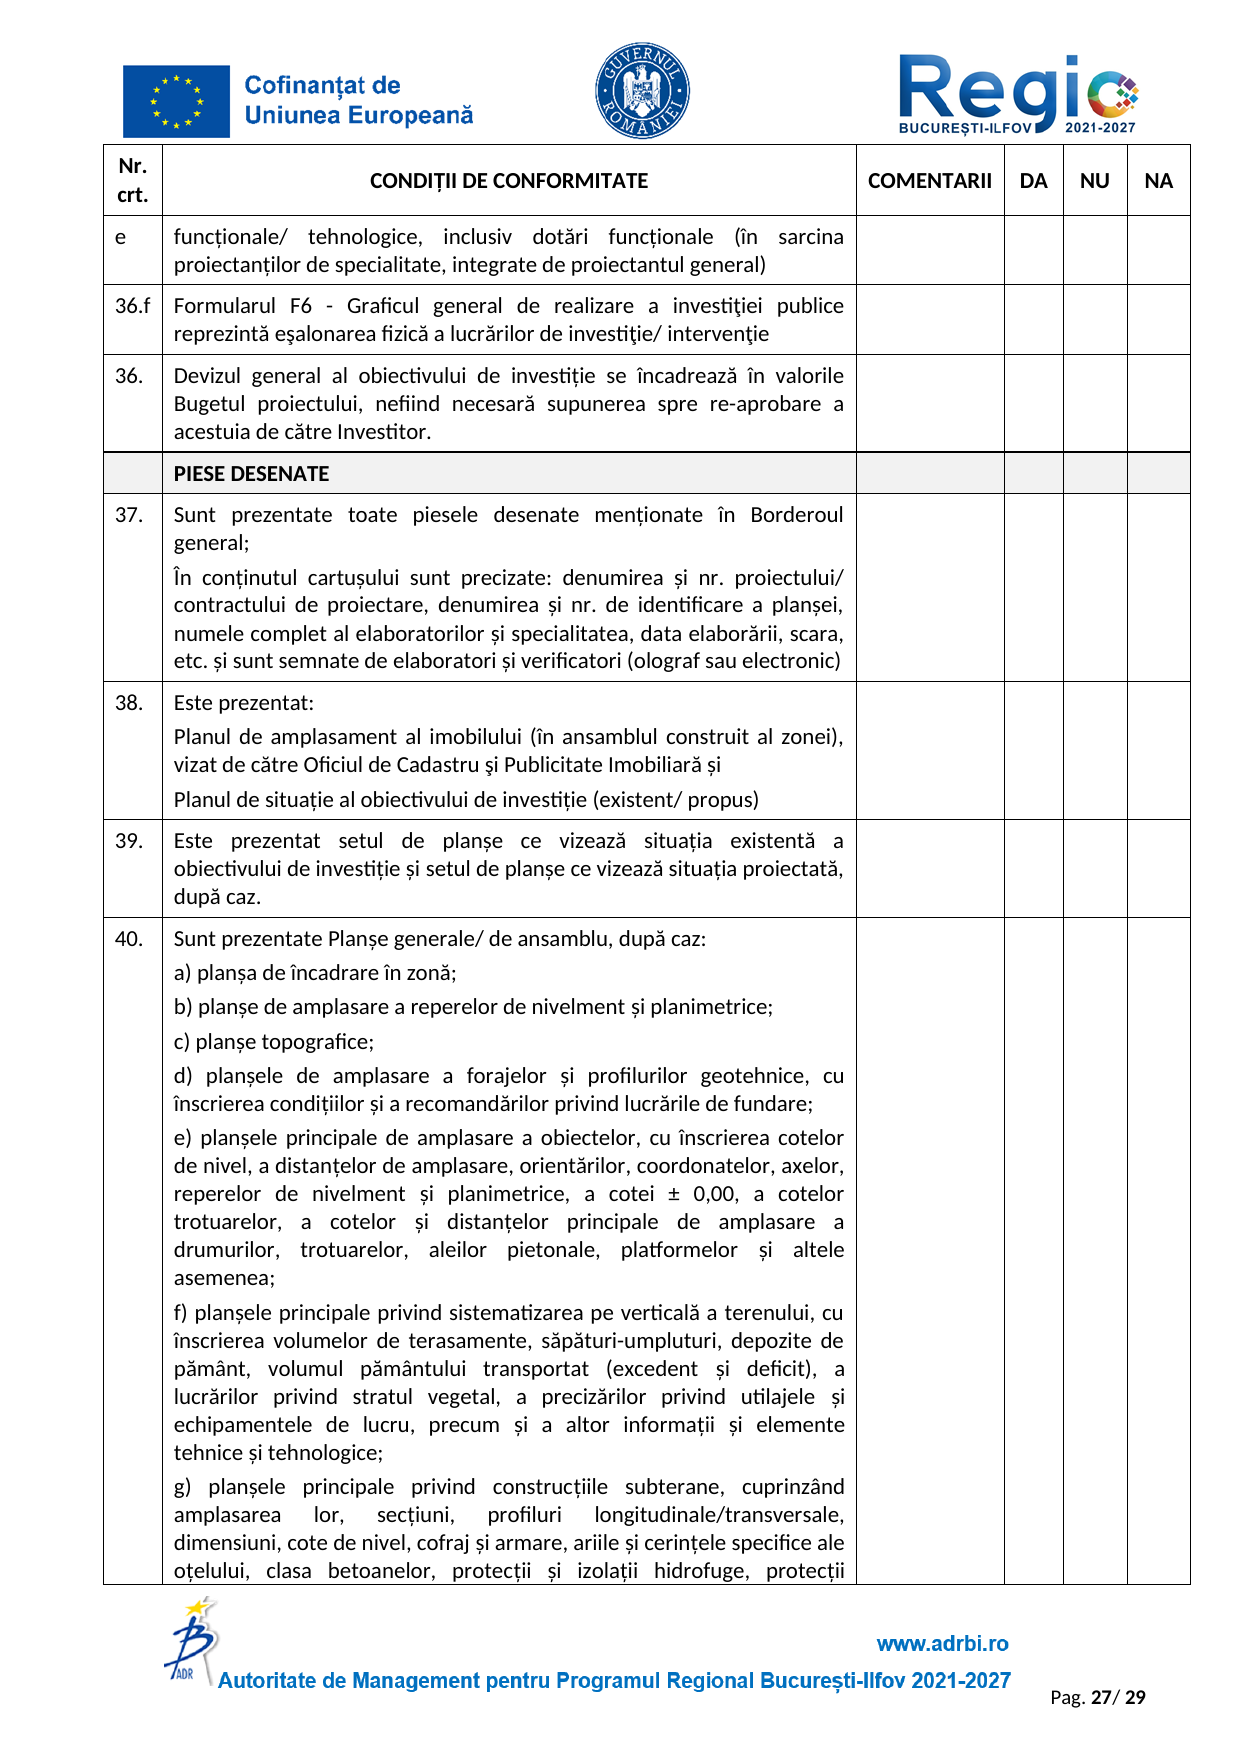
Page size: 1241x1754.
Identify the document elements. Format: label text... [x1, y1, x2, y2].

table_cell [1128, 820, 1190, 917]
table_cell [1128, 355, 1190, 451]
picture [118, 41, 1141, 144]
table_header CONDIȚII DE CONFORMITATE [163, 145, 856, 215]
table_cell [1005, 453, 1063, 493]
table_cell [1064, 682, 1127, 819]
table_cell [857, 918, 1004, 1584]
table_cell Sunt prezentate toate piesele desenate menționate în Borderoul general; În conținutul cartușului sunt precizate: denumirea și nr. proiectului/ contractului de proiectare, denumirea și nr. de identificare a planșei, numele complet al elaboratorilor și specialitatea, data elaborării, scara, etc. și sunt semnate de elaboratori și verificatori (olograf sau electronic) [163, 494, 856, 681]
table_cell [857, 216, 1004, 284]
table_cell [104, 494, 162, 681]
table_cell [1064, 285, 1127, 354]
table_cell [1064, 355, 1127, 451]
table_cell [1064, 494, 1127, 681]
table_cell [1005, 494, 1063, 681]
table_cell [104, 453, 162, 493]
table_cell 36.f [104, 285, 162, 354]
table_cell [857, 453, 1004, 493]
table_cell [1128, 918, 1190, 1584]
table_cell Este prezentat: Planul de amplasament al imobilului (în ansamblul construit al zonei), vizat de către Oficiul de Cadastru şi Publicitate Imobiliară și Planul de situație al obiectivului de investiție (existent/ propus) [163, 682, 856, 819]
table_cell [104, 820, 162, 917]
table_cell 36.e [104, 216, 162, 284]
table_cell [1128, 494, 1190, 681]
table_cell [857, 682, 1004, 819]
table_cell [1128, 285, 1190, 354]
table_cell [104, 682, 162, 819]
picture [124, 1593, 1051, 1705]
table_cell [1005, 682, 1063, 819]
table_cell [857, 355, 1004, 451]
table_header Nr. crt. [104, 145, 162, 215]
table_cell [1005, 820, 1063, 917]
table_header NA [1128, 145, 1190, 215]
table_cell [1005, 355, 1063, 451]
table_cell [1064, 820, 1127, 917]
table_cell [104, 918, 162, 1584]
table_cell [1064, 216, 1127, 284]
table_cell [1064, 453, 1127, 493]
table_header DA [1005, 145, 1063, 215]
table_cell Formularul F6 - Graficul general de realizare a investiţiei publice reprezintă eşalonarea fizică a lucrărilor de investiţie/ intervenţie [163, 285, 856, 354]
table_cell PIESE DESENATE [163, 453, 856, 493]
table_cell [857, 494, 1004, 681]
table_cell [1128, 453, 1190, 493]
table_cell [104, 355, 162, 451]
table_cell Este prezentat setul de planșe ce vizează situația existentă a obiectivului de investiție și setul de planșe ce vizează situația proiectată, după caz. [163, 820, 856, 917]
table_cell [1005, 918, 1063, 1584]
table_cell [1005, 285, 1063, 354]
table_cell [857, 820, 1004, 917]
table_cell [857, 285, 1004, 354]
table_cell [1128, 682, 1190, 819]
table_cell Devizul general al obiectivului de investiție se încadrează în valorile Bugetul proiectului, nefiind necesară supunerea spre re-aprobare a acestuia de către Investitor. [163, 355, 856, 451]
table_cell [1064, 918, 1127, 1584]
table_header NU [1064, 145, 1127, 215]
table_header COMENTARII [857, 145, 1004, 215]
table_cell [1128, 216, 1190, 284]
table_cell [1005, 216, 1063, 284]
